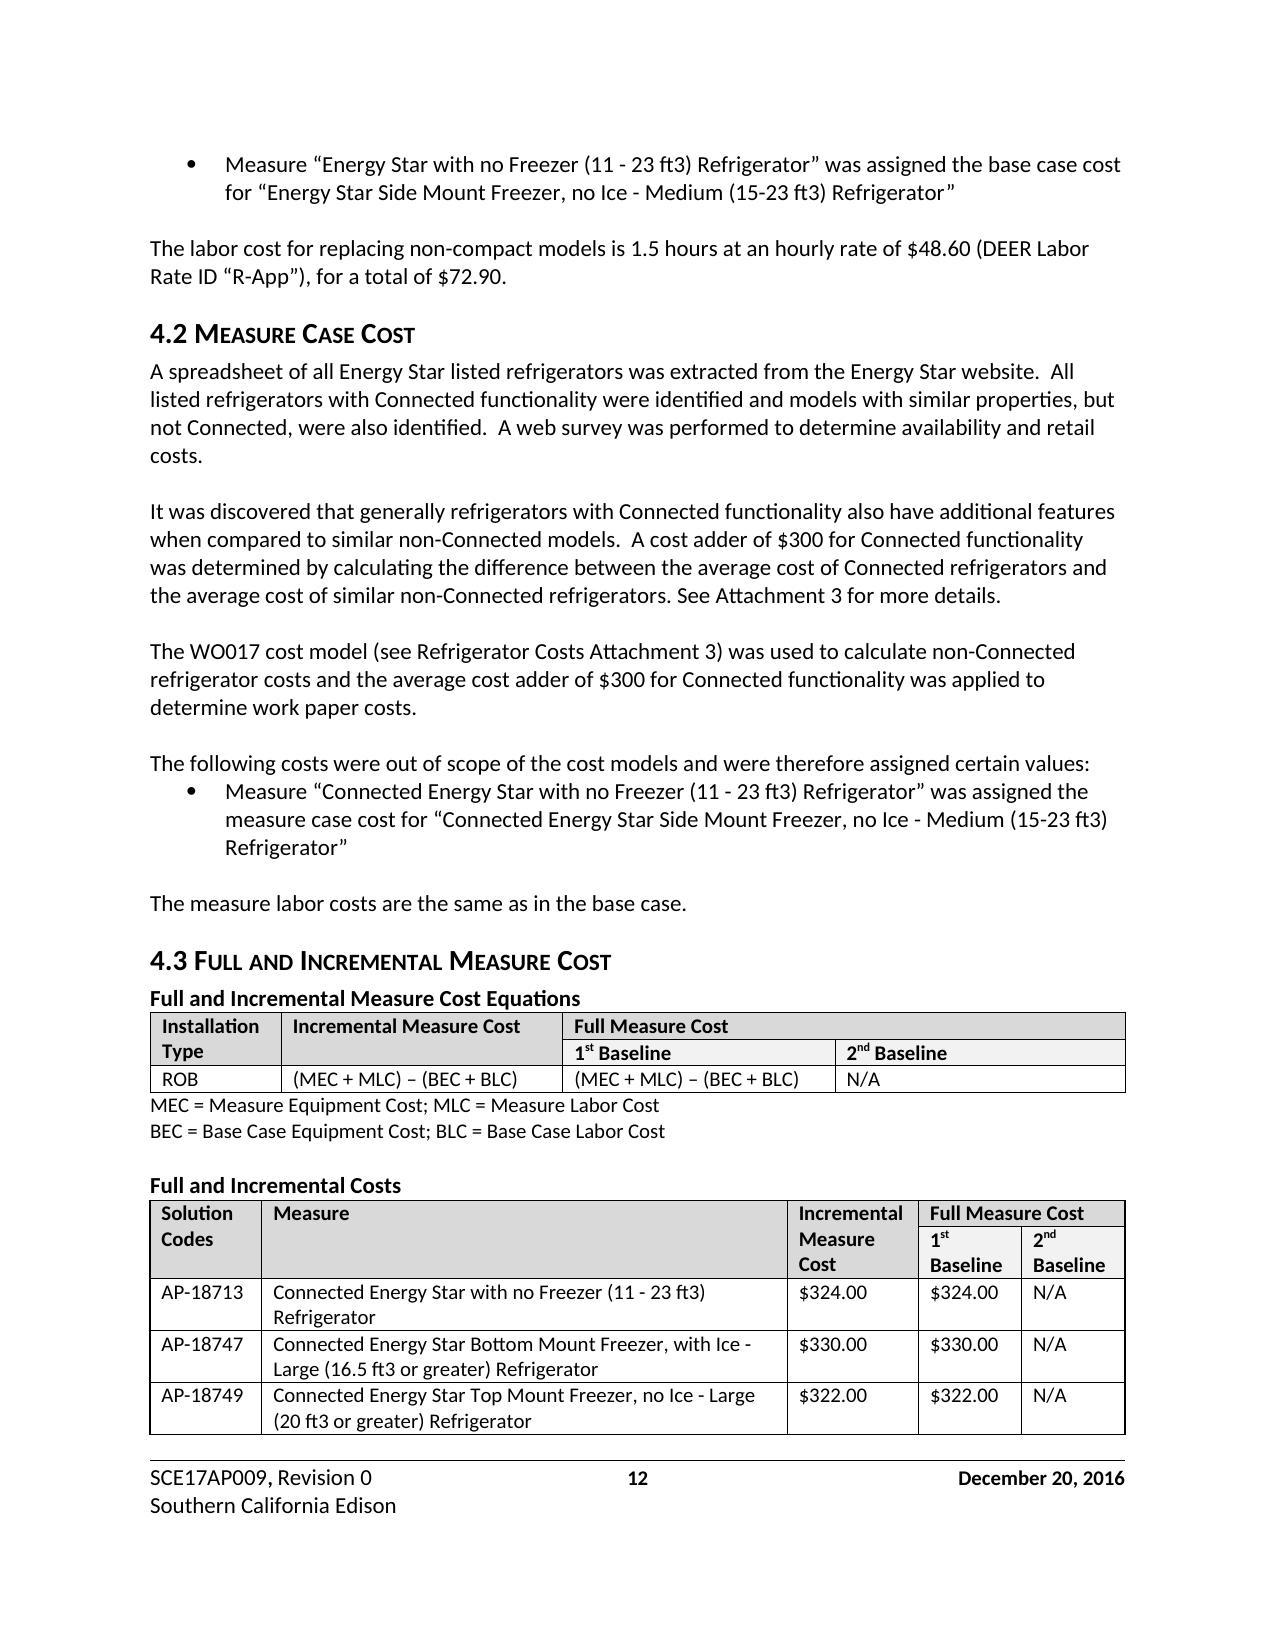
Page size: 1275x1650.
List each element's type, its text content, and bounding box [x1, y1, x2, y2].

text Full and Incremental Costs [150, 1172, 1125, 1199]
table_cell 1st Baseline [563, 1040, 835, 1065]
text The following costs were out of scope of the cost models and were therefore assigned certain values: [150, 749, 1125, 777]
table_cell 2nd Baseline [1022, 1227, 1124, 1278]
table_header Full Measure Cost [563, 1013, 1125, 1039]
subtitle 4.3 Full and Incremental Measure Cost [150, 942, 1125, 978]
table_cell Connected Energy Star Top Mount Freezer, no Ice - Large (20 ft3 or greater) Refrigerator [262, 1383, 787, 1433]
list Measure “Energy Star with no Freezer (11 - 23 ft3) Refrigerator” was assigned the base case cost for “Energy Star Side Mount Freezer, no Ice - Medium (15-23 ft3) Refrigerator” [187, 150, 1125, 206]
table_cell N/A [1022, 1331, 1124, 1382]
table_header Solution Codes [151, 1201, 261, 1278]
table_cell $322.00 [788, 1383, 918, 1433]
table_cell $322.00 [919, 1383, 1021, 1433]
text The measure labor costs are the same as in the base case. [150, 889, 1125, 917]
table_cell ROB [151, 1066, 281, 1092]
table_header Measure [262, 1201, 787, 1278]
table_cell $324.00 [919, 1279, 1021, 1330]
table_cell N/A [1022, 1279, 1124, 1330]
table_cell $330.00 [788, 1331, 918, 1382]
table_cell N/A [836, 1066, 1125, 1092]
table_cell AP-18749 [151, 1383, 261, 1433]
table_cell 1st Baseline [919, 1227, 1021, 1278]
table_cell $324.00 [788, 1279, 918, 1330]
table_header Incremental Measure Cost [788, 1201, 918, 1278]
text It was discovered that generally refrigerators with Connected functionality also have additional features when compared to similar non-Connected models. A cost adder of $300 for Connected functionality was determined by calculating the difference between the average cost of Connected refrigerators and the average cost of similar non-Connected refrigerators. See Attachment 3 for more details. [150, 497, 1125, 609]
table_cell N/A [1022, 1383, 1124, 1433]
table_cell (MEC + MLC) – (BEC + BLC) [282, 1066, 562, 1092]
table_cell AP-18713 [151, 1279, 261, 1330]
table_cell (MEC + MLC) – (BEC + BLC) [563, 1066, 835, 1092]
table_cell Connected Energy Star Bottom Mount Freezer, with Ice - Large (16.5 ft3 or greater) Refrigerator [262, 1331, 787, 1382]
table_cell 2nd Baseline [836, 1040, 1125, 1065]
text Full and Incremental Measure Cost Equations [150, 984, 1125, 1012]
text The WO017 cost model (see Refrigerator Costs Attachment 3) was used to calculate non-Connected refrigerator costs and the average cost adder of $300 for Connected functionality was applied to determine work paper costs. [150, 637, 1125, 721]
text The labor cost for replacing non-compact models is 1.5 hours at an hourly rate of $48.60 (DEER Labor Rate ID “R-App”), for a total of $72.90. [150, 234, 1125, 290]
table_header Installation Type [151, 1013, 281, 1065]
list Measure “Connected Energy Star with no Freezer (11 - 23 ft3) Refrigerator” was assigned the measure case cost for “Connected Energy Star Side Mount Freezer, no Ice - Medium (15-23 ft3) Refrigerator” [187, 777, 1125, 861]
text MEC = Measure Equipment Cost; MLC = Measure Labor Cost [150, 1093, 1125, 1118]
table_header Full Measure Cost [919, 1201, 1124, 1226]
text BEC = Base Case Equipment Cost; BLC = Base Case Labor Cost [150, 1118, 1125, 1143]
table_cell $330.00 [919, 1331, 1021, 1382]
table_header Incremental Measure Cost [282, 1013, 562, 1065]
text A spreadsheet of all Energy Star listed refrigerators was extracted from the Energy Star website. All listed refrigerators with Connected functionality were identified and models with similar properties, but not Connected, were also identified. A web survey was performed to determine availability and retail costs. [150, 357, 1125, 469]
subtitle 4.2 Measure Case Cost [150, 315, 1125, 351]
table_cell Connected Energy Star with no Freezer (11 - 23 ft3) Refrigerator [262, 1279, 787, 1330]
table_cell AP-18747 [151, 1331, 261, 1382]
